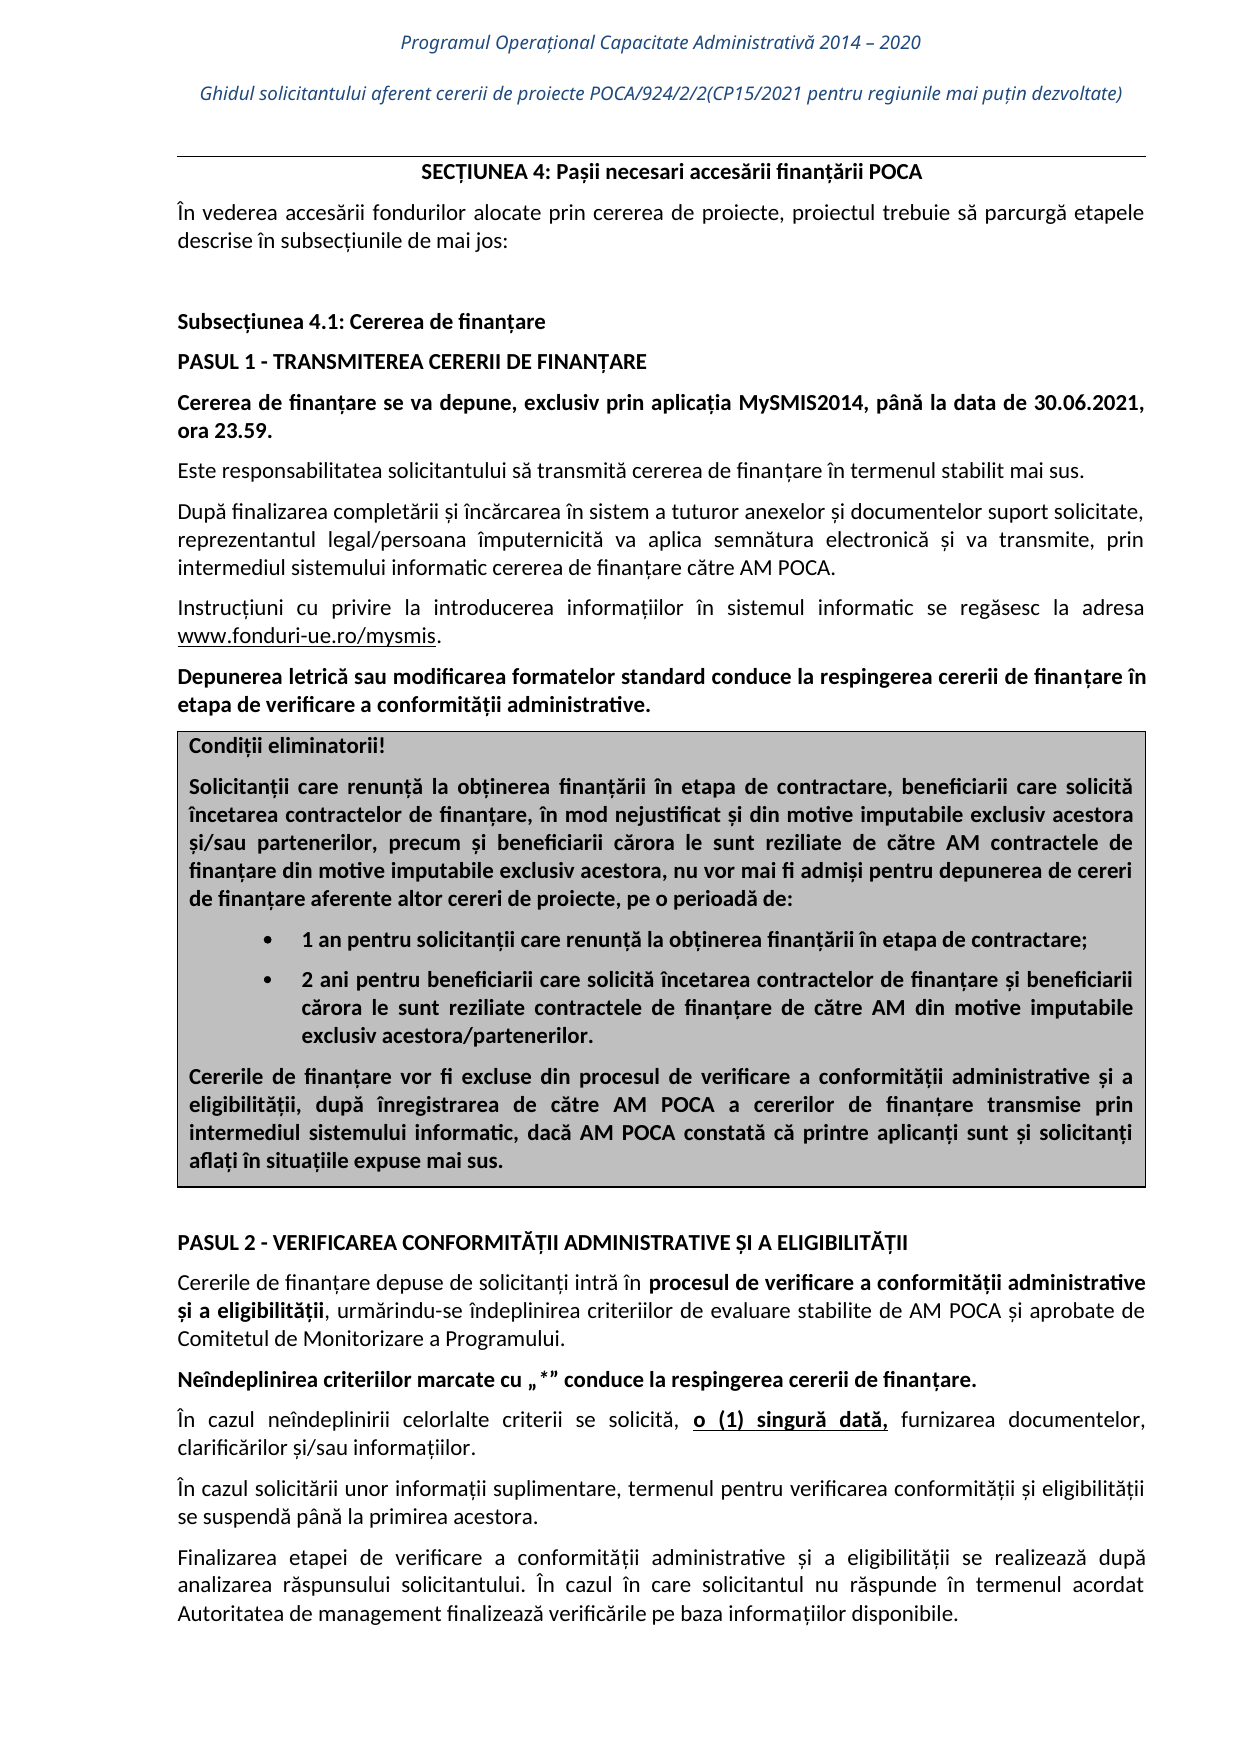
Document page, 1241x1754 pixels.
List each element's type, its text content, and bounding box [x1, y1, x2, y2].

text În cazul neîndeplinirii celorlalte criterii se solicită, o (1) singură dată, furnizarea documentelor, clarificărilor și/sau informaţiilor. [177, 1406, 1146, 1462]
text Cererea de finanțare se va depune, exclusiv prin aplicația MySMIS2014, până la data de 30.06.2021, ora 23.59. [177, 388, 1146, 444]
text Este responsabilitatea solicitantului să transmită cererea de finanţare în termenul stabilit mai sus. [177, 456, 1146, 484]
text Neîndeplinirea criteriilor marcate cu „*” conduce la respingerea cererii de finanţare. [177, 1365, 1146, 1393]
text Depunerea letrică sau modificarea formatelor standard conduce la respingerea cererii de finanţare în etapa de verificare a conformităţii administrative. [177, 662, 1146, 718]
text Cererile de finanțare depuse de solicitanți intră în procesul de verificare a conformităţii administrative şi a eligibilităţii, urmărindu-se îndeplinirea criteriilor de evaluare stabilite de AM POCA și aprobate de Comitetul de Monitorizare a Programului. [177, 1268, 1146, 1352]
text Finalizarea etapei de verificare a conformităţii administrative şi a eligibilităţii se realizează după analizarea răspunsului solicitantului. În cazul în care solicitantul nu răspunde în termenul acordat Autoritatea de management finalizează verificările pe baza informaţiilor disponibile. [177, 1543, 1146, 1627]
text În vederea accesării fondurilor alocate prin cererea de proiecte, proiectul trebuie să parcurgă etapele descrise în subsecțiunile de mai jos: [177, 198, 1146, 254]
list Instrucțiuni cu privire la introducerea informațiilor în sistemul informatic se regăsesc la adresa www.fonduri-ue.ro/mysmis. [177, 593, 1146, 649]
table_header Condiții eliminatorii! Solicitanții care renunță la obținerea finanțării în etapa de contractare, beneficiarii care solicită încetarea contractelor de finanțare, în mod nejustificat și din motive imputabile exclusiv acestora și/sau partenerilor, precum și beneficiarii cărora le sunt reziliate de către AM contractele de finanțare din motive imputabile exclusiv acestora, nu vor mai fi admiși pentru depunerea de cereri de finanțare aferente altor cereri de proiecte, pe o perioadă de: 1 an pentru solicitanții care renunță la obținerea finanțării în etapa de contractare; 2 ani pentru beneficiarii care solicită încetarea contractelor de finanțare și beneficiarii cărora le sunt reziliate contractele de finanțare de către AM din motive imputabile exclusiv acestora/partenerilor. Cererile de finanțare vor fi excluse din procesul de verificare a conformității administrative și a eligibilității, după înregistrarea de către AM POCA a cererilor de finanțare transmise prin intermediul sistemului informatic, dacă AM POCA constată că printre aplicanți sunt și solicitanți aflați în situațiile expuse mai sus. [178, 732, 1145, 1186]
subtitle Subsecțiunea 4.1: Cererea de finanțare [177, 307, 1146, 335]
text PASUL 1 - TRANSMITEREA CERERII DE FINANȚARE [177, 347, 1146, 375]
text PASUL 2 - VERIFICAREA CONFORMITĂȚII ADMINISTRATIVE ȘI A ELIGIBILITĂȚII [177, 1228, 1146, 1256]
text În cazul solicitării unor informații suplimentare, termenul pentru verificarea conformității și eligibilității se suspendă până la primirea acestora. [177, 1474, 1146, 1530]
text După finalizarea completării și încărcarea în sistem a tuturor anexelor și documentelor suport solicitate, reprezentantul legal/persoana împuternicită va aplica semnătura electronică și va transmite, prin intermediul sistemului informatic cererea de finanțare către AM POCA. [177, 497, 1146, 581]
subtitle SECȚIUNEA 4: Pașii necesari accesării finanțării POCA [198, 157, 1146, 185]
